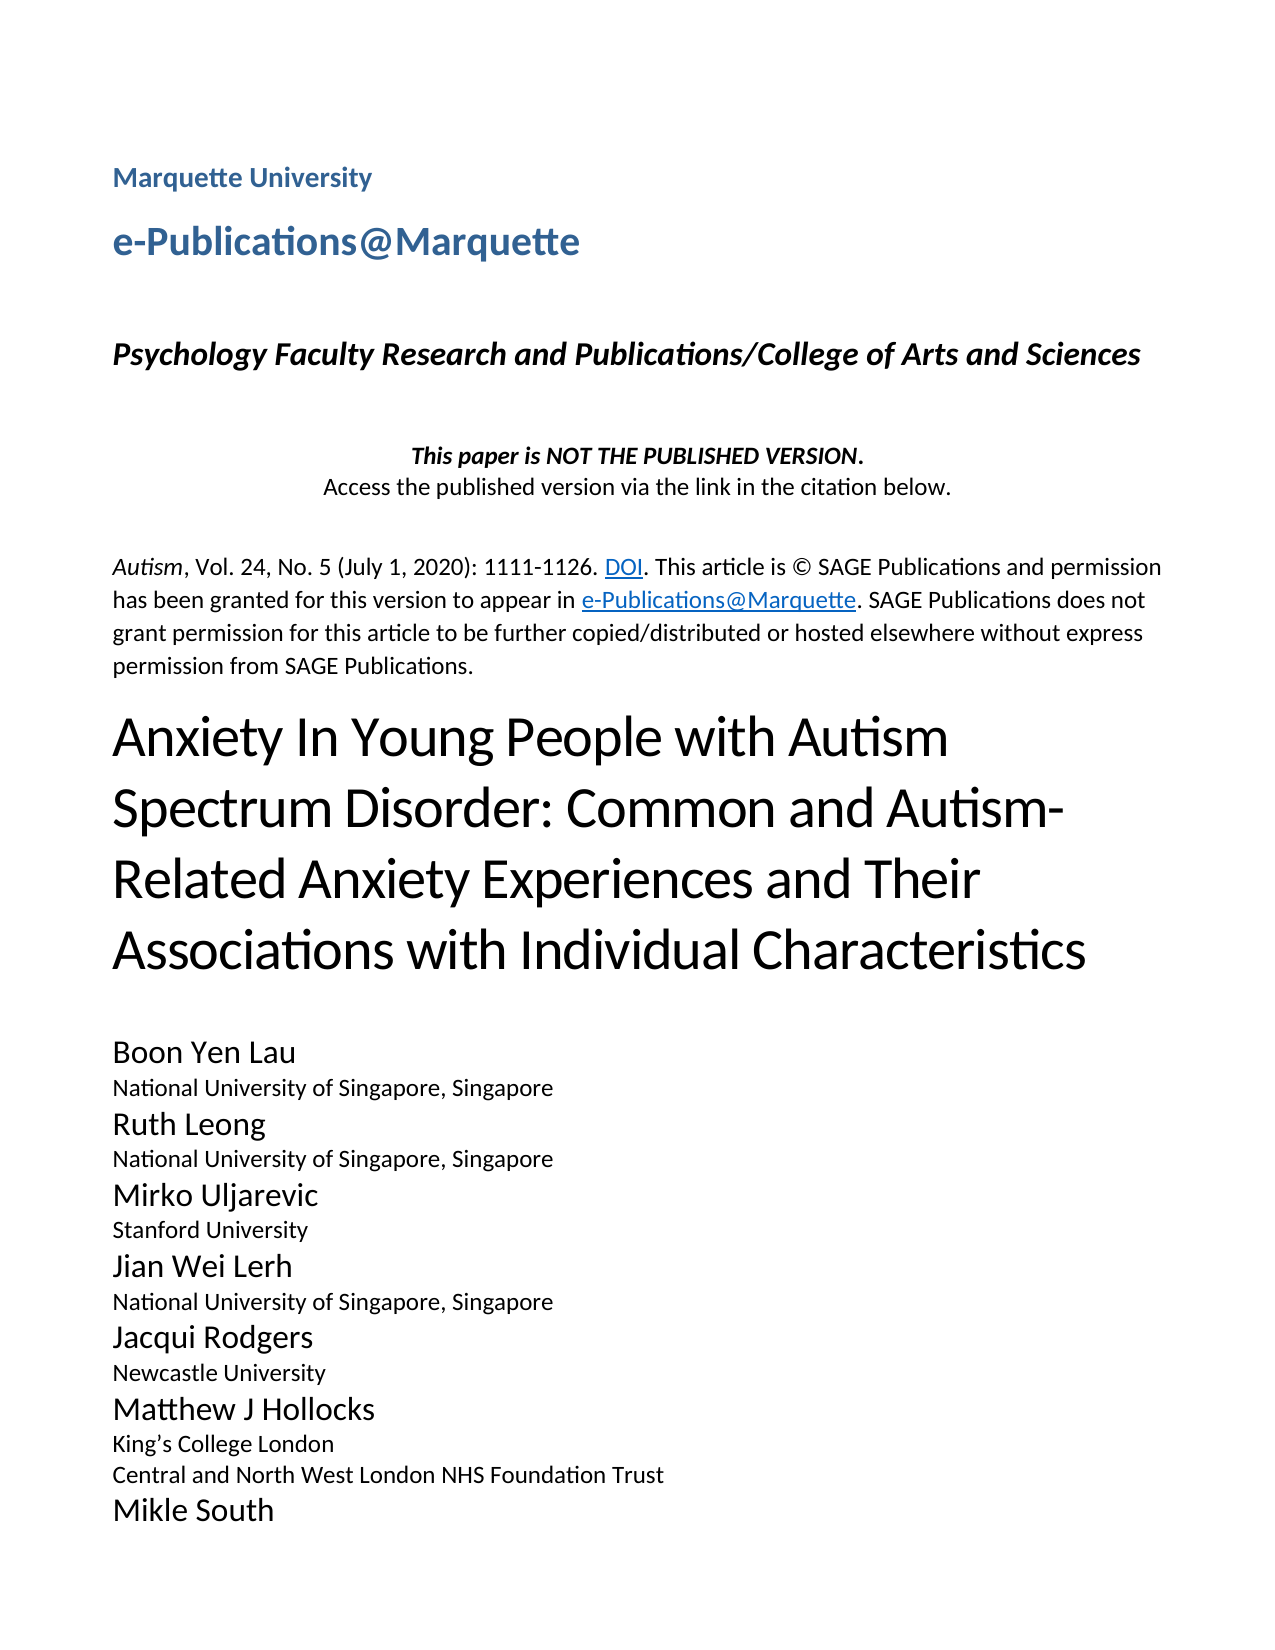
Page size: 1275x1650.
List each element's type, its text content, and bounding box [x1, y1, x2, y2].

text This paper is NOT THE PUBLISHED VERSION. [112, 440, 1162, 471]
text Marquette University [112, 159, 1162, 195]
text Jian Wei Lerh [112, 1245, 1162, 1286]
text King’s College London [112, 1428, 1162, 1459]
title Anxiety In Young People with Autism Spectrum Disorder: Common and Autism-Related Anxiety Experiences and Their Associations with Individual Characteristics [112, 699, 1162, 984]
text Autism, Vol. 24, No. 5 (July 1, 2020): 1111-1126. DOI. This article is © SAGE Publications and permission has been granted for this version to appear in e-Publications@Marquette. SAGE Publications does not grant permission for this article to be further copied/distributed or hosted elsewhere without express permission from SAGE Publications. [112, 551, 1162, 680]
text Newcastle University [112, 1357, 1162, 1387]
text National University of Singapore, Singapore [112, 1072, 1162, 1102]
text Access the published version via the link in the citation below. [112, 471, 1162, 501]
text Jacqui Rodgers [112, 1316, 1162, 1357]
text Boon Yen Lau [112, 1031, 1162, 1072]
text Psychology Faculty Research and Publications/College of Arts and Sciences [112, 333, 1162, 374]
text e-Publications@Marquette [112, 214, 1162, 265]
text Ruth Leong [112, 1102, 1162, 1143]
text Mirko Uljarevic [112, 1174, 1162, 1214]
text Central and North West London NHS Foundation Trust [112, 1459, 1162, 1489]
text Mikle South [112, 1489, 1162, 1530]
text National University of Singapore, Singapore [112, 1286, 1162, 1316]
text Matthew J Hollocks [112, 1387, 1162, 1428]
text Stanford University [112, 1214, 1162, 1245]
text National University of Singapore, Singapore [112, 1143, 1162, 1174]
